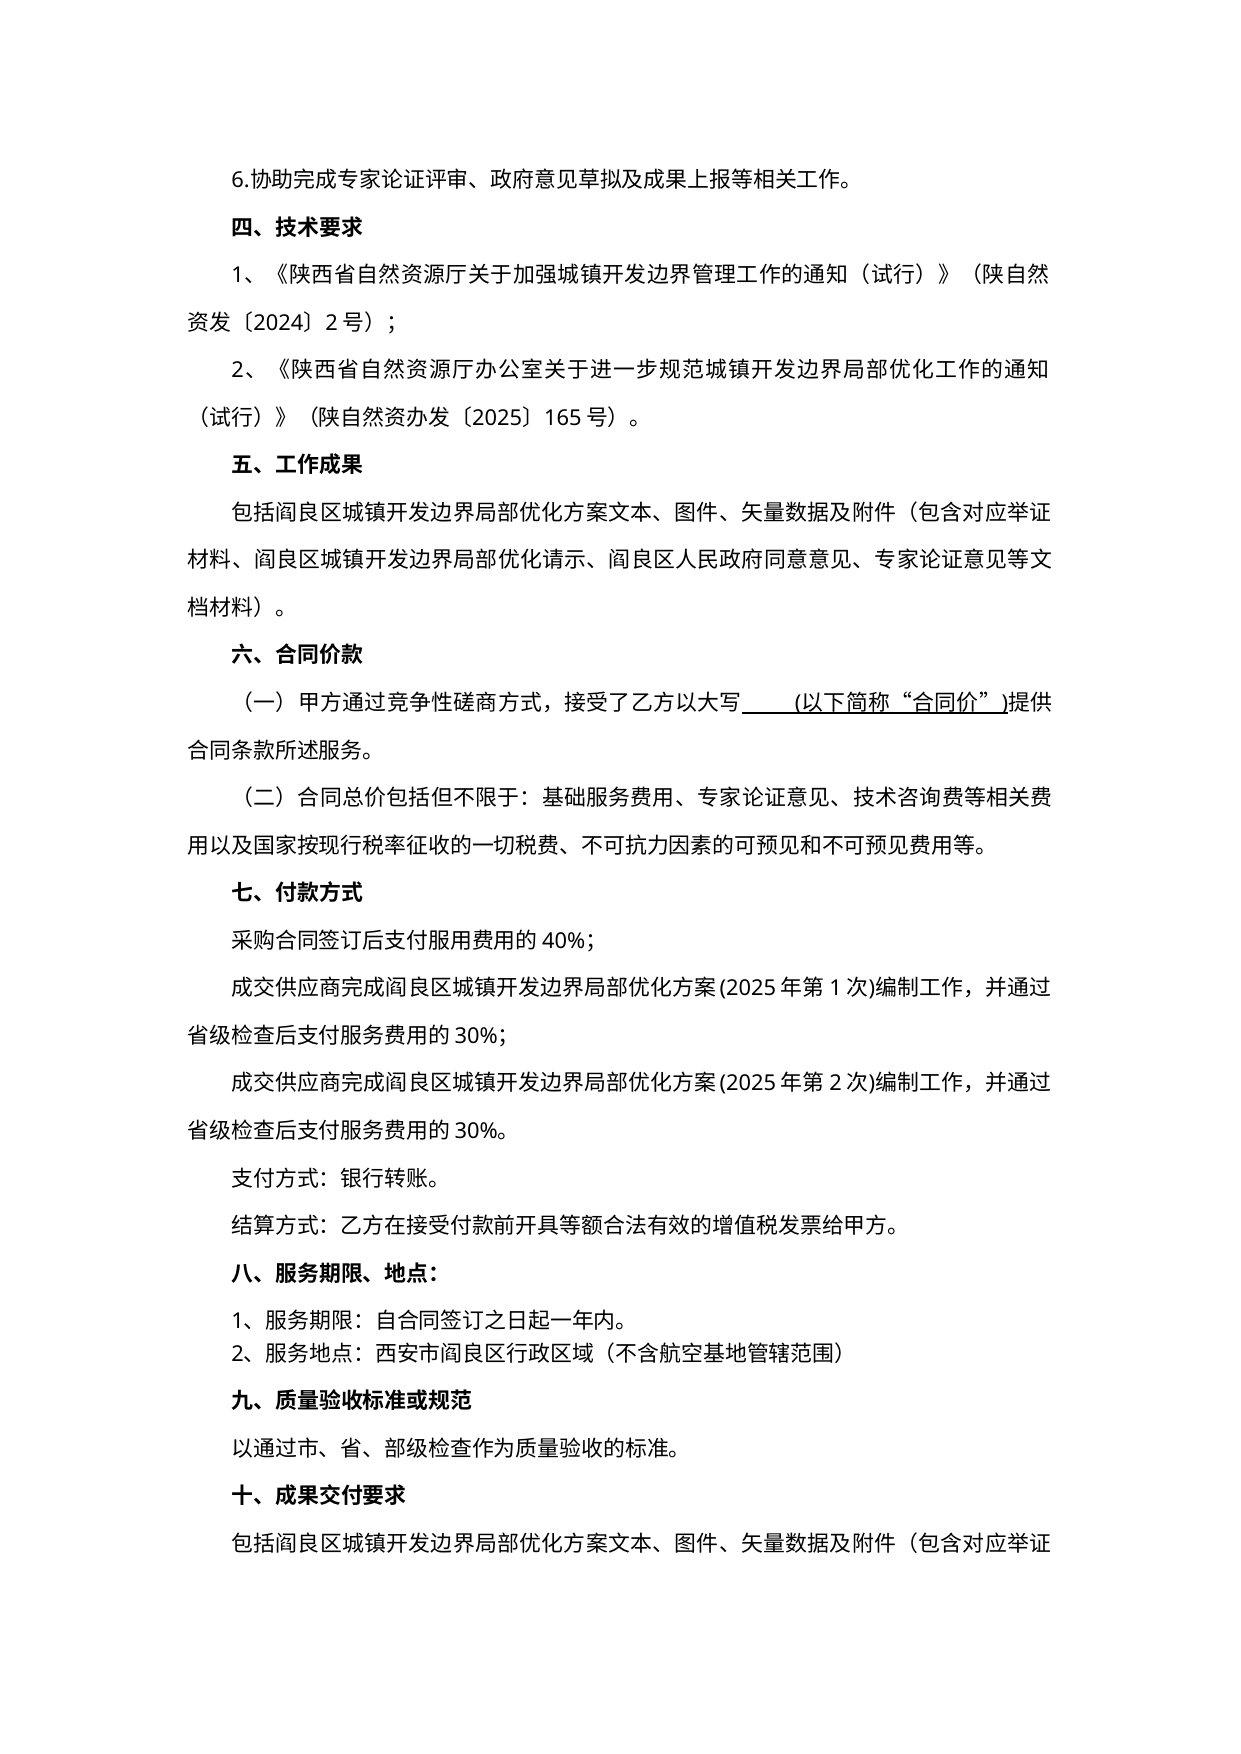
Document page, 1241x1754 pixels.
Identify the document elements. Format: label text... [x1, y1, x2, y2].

text 八、服务期限、地点： [187, 1256, 1053, 1287]
text 1、服务期限：自合同签订之日起一年内。 [187, 1303, 1053, 1336]
text 七、付款方式 [187, 875, 1053, 907]
text 包括阎良区城镇开发边界局部优化方案文本、图件、矢量数据及附件（包含对应举证材料、阎良区城镇开发边界局部优化请示、阎良区人民政府同意意见、专家论证意见等文档材料）。 [187, 495, 1053, 622]
text 成交供应商完成阎良区城镇开发边界局部优化方案(2025年第1次)编制工作，并通过省级检查后支付服务费用的30%； [187, 970, 1053, 1049]
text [187, 1526, 1053, 1557]
text 支付方式：银行转账。 [187, 1161, 1053, 1192]
text 结算方式：乙方在接受付款前开具等额合法有效的增值税发票给甲方。 [187, 1208, 1053, 1240]
text 成交供应商完成阎良区城镇开发边界局部优化方案(2025年第2次)编制工作，并通过省级检查后支付服务费用的30%。 [187, 1065, 1053, 1145]
text 2、服务地点：西安市阎良区行政区域（不含航空基地管辖范围） [187, 1336, 1053, 1367]
text 六、合同价款 [187, 637, 1053, 669]
text 1、《陕西省自然资源厅关于加强城镇开发边界管理工作的通知（试行）》（陕自然资发〔2024〕2号）； [187, 257, 1053, 336]
text 五、工作成果 [187, 447, 1053, 479]
text 以通过市、省、部级检查作为质量验收的标准。 [187, 1431, 1053, 1462]
text 6.协助完成专家论证评审、政府意见草拟及成果上报等相关工作。 [187, 162, 1053, 194]
text 采购合同签订后支付服用费用的40%； [187, 923, 1053, 954]
text （二）合同总价包括但不限于：基础服务费用、专家论证意见、技术咨询费等相关费用以及国家按现行税率征收的一切税费、不可抗力因素的可预见和不可预见费用等。 [187, 780, 1053, 859]
text 2、《陕西省自然资源厅办公室关于进一步规范城镇开发边界局部优化工作的通知（试行）》（陕自然资办发〔2025〕165号）。 [187, 352, 1053, 432]
text 四、技术要求 [187, 209, 1053, 241]
text （一）甲方通过竞争性磋商方式，接受了乙方以大写 (以下简称“合同价”)提供合同条款所述服务。 [187, 685, 1053, 764]
text 九、质量验收标准或规范 [187, 1383, 1053, 1415]
text 十、成果交付要求 [187, 1478, 1053, 1510]
